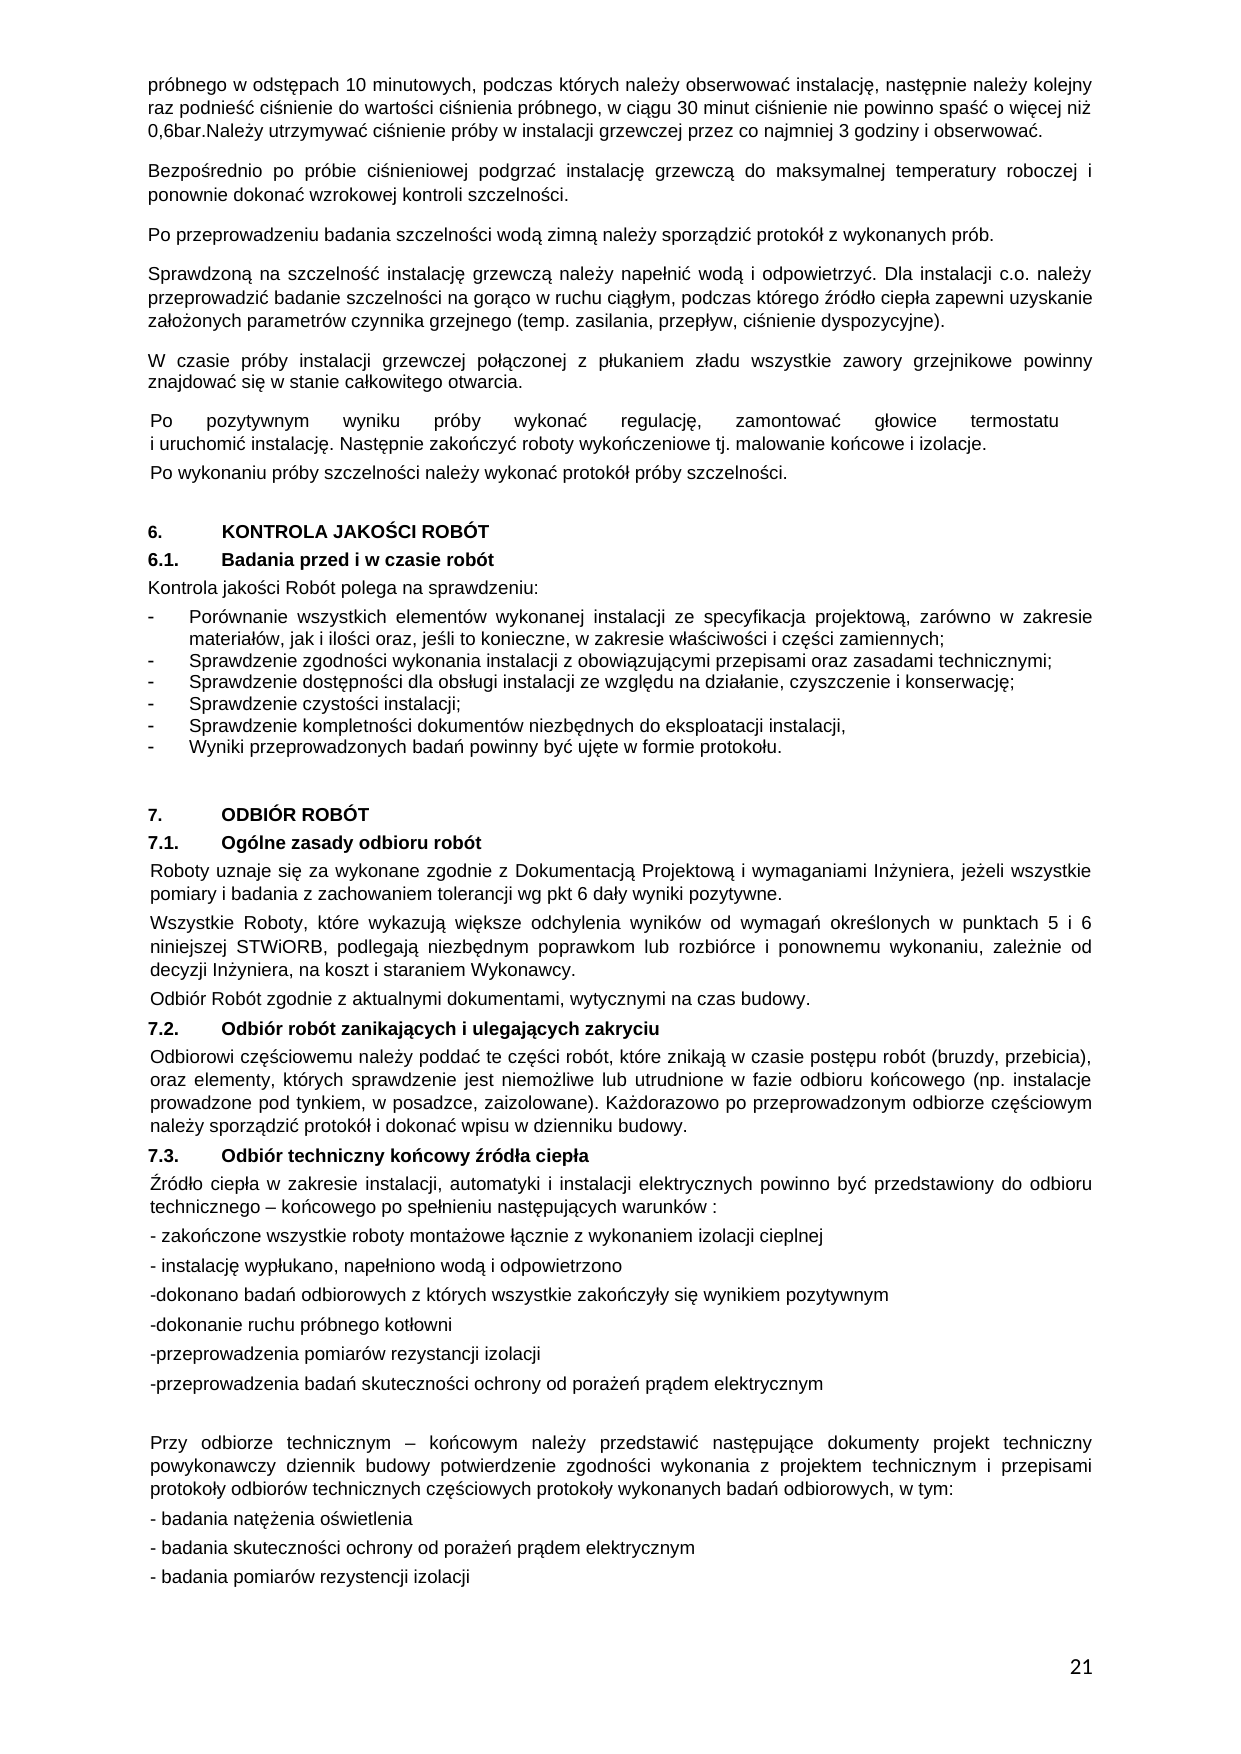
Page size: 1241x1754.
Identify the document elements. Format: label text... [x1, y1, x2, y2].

list Odbiór robót zanikających i ulegających zakryciu [148, 1018, 1093, 1039]
text Źródło ciepła w zakresie instalacji, automatyki i instalacji elektrycznych powinno być przedstawiony do odbioru technicznego – końcowego po spełnieniu następujących warunków : [150, 1172, 1093, 1217]
text -dokonanie ruchu próbnego kotłowni [150, 1313, 1093, 1335]
text Odbiorowi częściowemu należy poddać te części robót, które znikają w czasie postępu robót (bruzdy, przebicia), oraz elementy, których sprawdzenie jest niemożliwe lub utrudnione w fazie odbioru końcowego (np. instalacje prowadzone pod tynkiem, w posadzce, zaizolowane). Każdorazowo po przeprowadzonym odbiorze częściowym należy sporządzić protokół i dokonać wpisu w dzienniku budowy. [150, 1045, 1093, 1137]
list Ogólne zasady odbioru robót [148, 832, 1093, 853]
text Bezpośrednio po próbie ciśnieniowej podgrzać instalację grzewczą do maksymalnej temperatury roboczej i ponownie dokonać wzrokowej kontroli szczelności. [148, 160, 1093, 205]
text - badania natężenia oświetlenia [150, 1507, 1093, 1529]
list Porównanie wszystkich elementów wykonanej instalacji ze specyfikacja projektową, zarówno w zakresie materiałów, jak i ilości oraz, jeśli to konieczne, w zakresie właściwości i części zamiennych; [148, 606, 1093, 649]
text Kontrola jakości Robót polega na sprawdzeniu: [148, 577, 1093, 598]
text - badania pomiarów rezystencji izolacji [150, 1566, 1093, 1588]
list Wyniki przeprowadzonych badań powinny być ujęte w formie protokołu. [148, 736, 1093, 758]
text Po pozytywnym wyniku próby wykonać regulację, zamontować głowice termostatu i uruchomić instalację. Następnie zakończyć roboty wykończeniowe tj. malowanie końcowe i izolacje. [150, 409, 1093, 454]
list Badania przed i w czasie robót [148, 549, 1093, 570]
text W czasie próby instalacji grzewczej połączonej z płukaniem zładu wszystkie zawory grzejnikowe powinny znajdować się w stanie całkowitego otwarcia. [148, 349, 1093, 393]
text Po przeprowadzeniu badania szczelności wodą zimną należy sporządzić protokół z wykonanych prób. [148, 223, 1093, 245]
list ODBIÓR ROBÓT [148, 804, 1093, 825]
list Sprawdzenie kompletności dokumentów niezbędnych do eksploatacji instalacji, [148, 714, 1093, 736]
text - instalację wypłukano, napełniono wodą i odpowietrzono [150, 1254, 1093, 1276]
text -dokonano badań odbiorowych z których wszystkie zakończyły się wynikiem pozytywnym [150, 1284, 1093, 1306]
list Sprawdzenie zgodności wykonania instalacji z obowiązującymi przepisami oraz zasadami technicznymi; [148, 649, 1093, 671]
text Odbiór Robót zgodnie z aktualnymi dokumentami, wytycznymi na czas budowy. [150, 988, 1093, 1010]
list Odbiór techniczny końcowy źródła ciepła [148, 1144, 1093, 1166]
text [148, 74, 1093, 142]
text Roboty uznaje się za wykonane zgodnie z Dokumentacją Projektową i wymaganiami Inżyniera, jeżeli wszystkie pomiary i badania z zachowaniem tolerancji wg pkt 6 dały wyniki pozytywne. [150, 859, 1093, 904]
list Sprawdzenie dostępności dla obsługi instalacji ze względu na działanie, czyszczenie i konserwację; [148, 671, 1093, 693]
text Wszystkie Roboty, które wykazują większe odchylenia wyników od wymagań określonych w punktach 5 i 6 niniejszej STWiORB, podlegają niezbędnym poprawkom lub rozbiórce i ponownemu wykonaniu, zależnie od decyzji Inżyniera, na koszt i staraniem Wykonawcy. [150, 912, 1093, 980]
text Przy odbiorze technicznym – końcowym należy przedstawić następujące dokumenty projekt techniczny powykonawczy dziennik budowy potwierdzenie zgodności wykonania z projektem technicznym i przepisami protokoły odbiorów technicznych częściowych protokoły wykonanych badań odbiorowych, w tym: [150, 1431, 1093, 1499]
text -przeprowadzenia pomiarów rezystancji izolacji [150, 1343, 1093, 1364]
list Sprawdzenie czystości instalacji; [148, 693, 1093, 714]
list KONTROLA JAKOŚCI ROBÓT [148, 521, 1093, 543]
text Sprawdzoną na szczelność instalację grzewczą należy napełnić wodą i odpowietrzyć. Dla instalacji c.o. należy przeprowadzić badanie szczelności na gorąco w ruchu ciągłym, podczas którego źródło ciepła zapewni uzyskanie założonych parametrów czynnika grzejnego (temp. zasilania, przepływ, ciśnienie dyspozycyjne). [148, 263, 1093, 331]
text - badania skuteczności ochrony od porażeń prądem elektrycznym [150, 1537, 1093, 1558]
text - zakończone wszystkie roboty montażowe łącznie z wykonaniem izolacji cieplnej [150, 1225, 1093, 1247]
text -przeprowadzenia badań skuteczności ochrony od porażeń prądem elektrycznym [150, 1372, 1093, 1394]
text Po wykonaniu próby szczelności należy wykonać protokół próby szczelności. [150, 462, 1093, 484]
